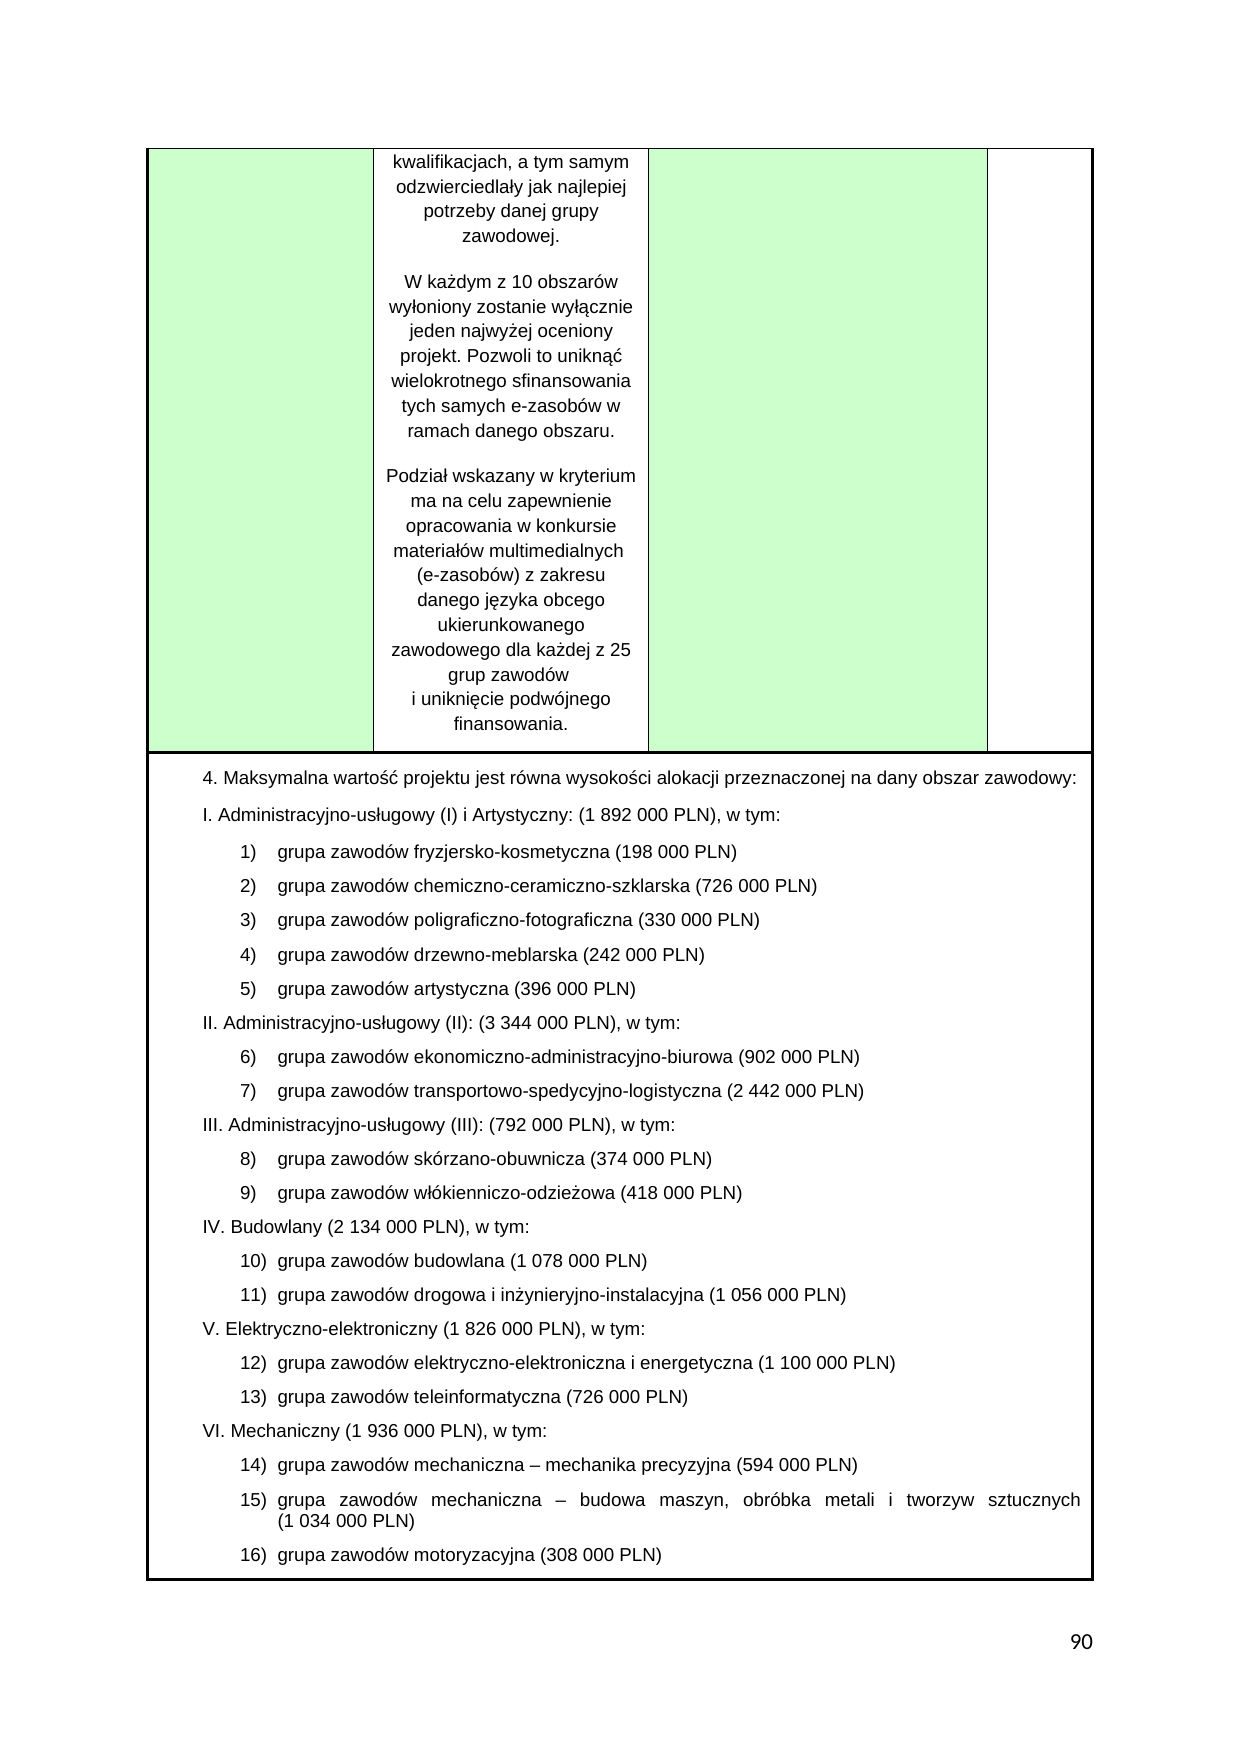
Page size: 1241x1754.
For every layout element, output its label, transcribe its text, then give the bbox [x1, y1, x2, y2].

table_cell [649, 149, 987, 751]
table_cell 1 [988, 149, 1091, 751]
table_cell [149, 149, 373, 751]
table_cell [374, 149, 648, 751]
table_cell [149, 754, 1091, 1578]
